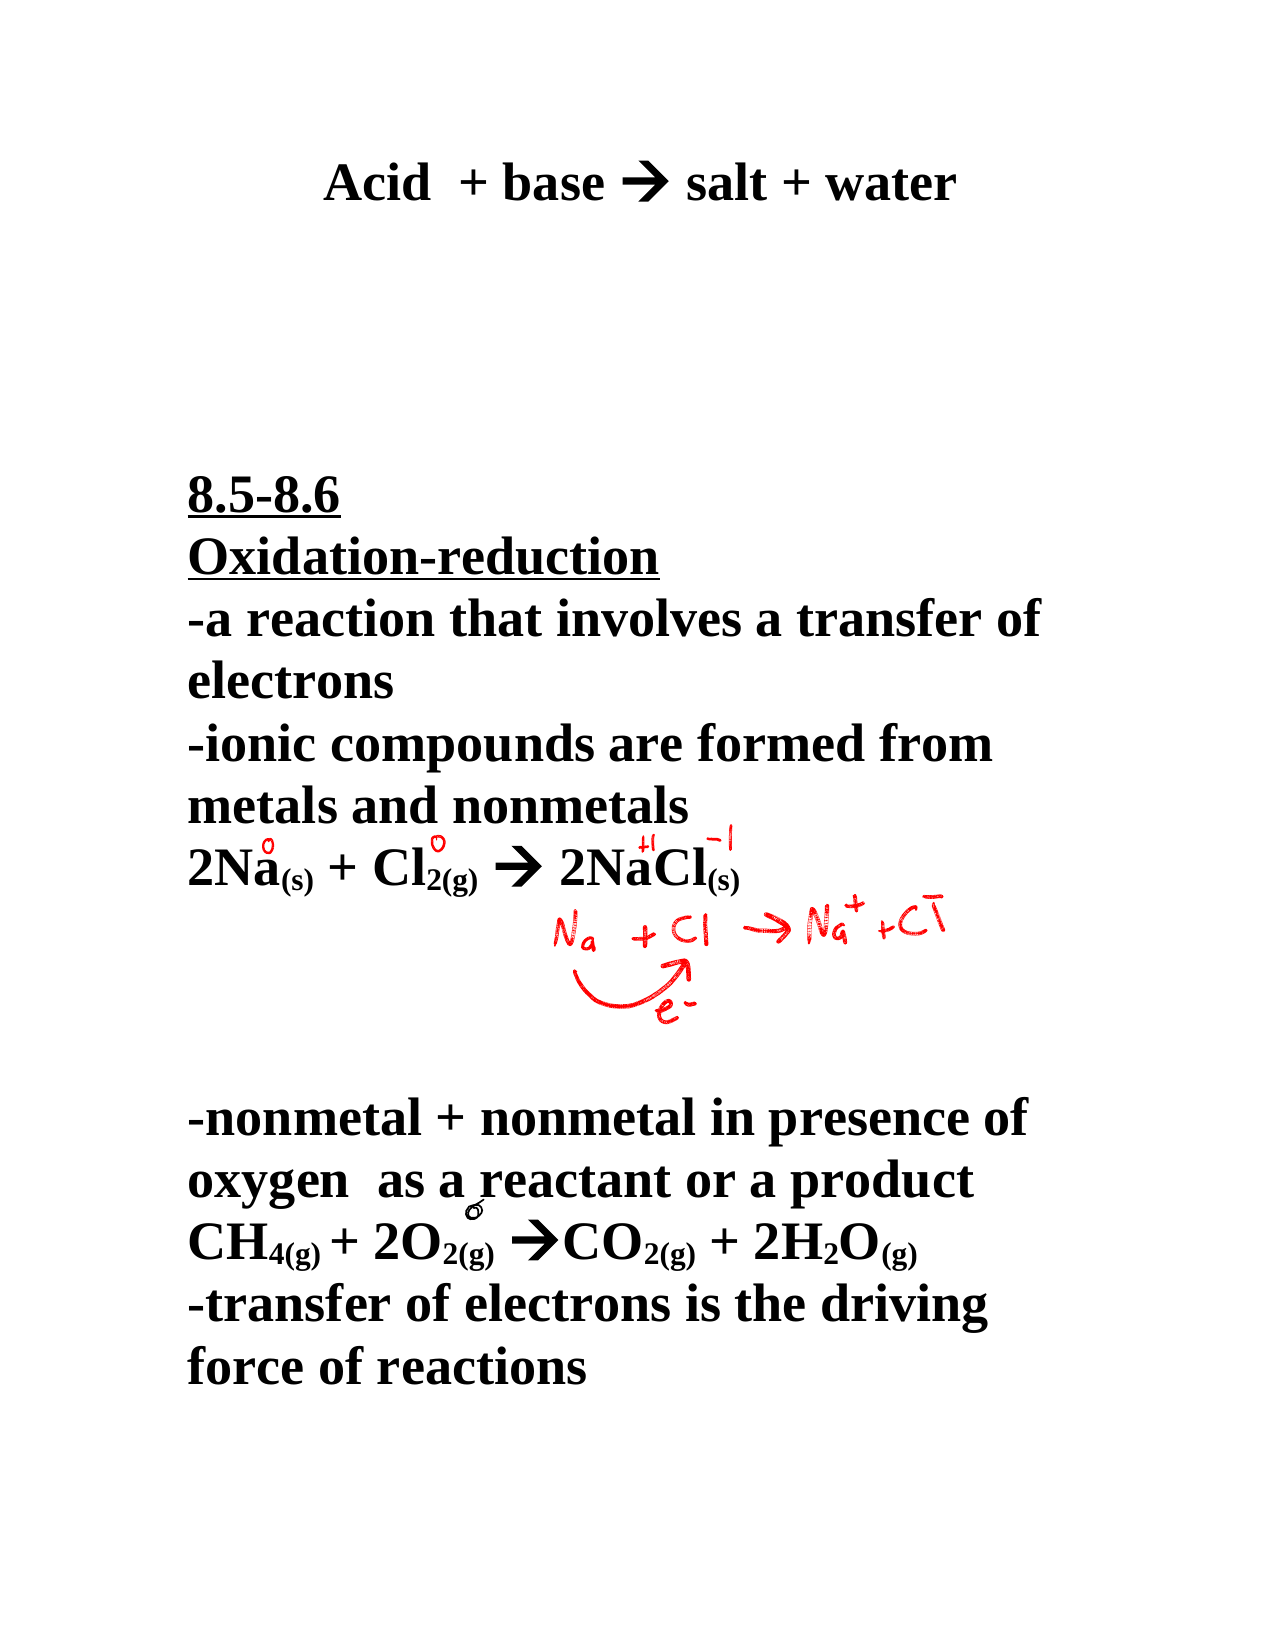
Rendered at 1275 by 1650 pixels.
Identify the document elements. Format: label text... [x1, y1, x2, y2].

text -nonmetal + nonmetal in presence of oxygen as a reactant or a product [187, 1084, 1087, 1209]
text CH4(g) + 2O2(g) CO2(g) + 2H2O(g) [187, 1209, 1087, 1271]
text 2Na(s) + Cl2(g) 2NaCl(s) [187, 835, 1087, 897]
text Oxidation-reduction [187, 524, 1087, 586]
text 8.5-8.6 [187, 461, 1087, 524]
text -a reaction that involves a transfer of electrons [187, 586, 1087, 711]
text Acid + base salt + water [187, 150, 1087, 212]
text -ionic compounds are formed from metals and nonmetals [187, 711, 1087, 835]
text -transfer of electrons is the driving force of reactions [187, 1271, 1087, 1396]
